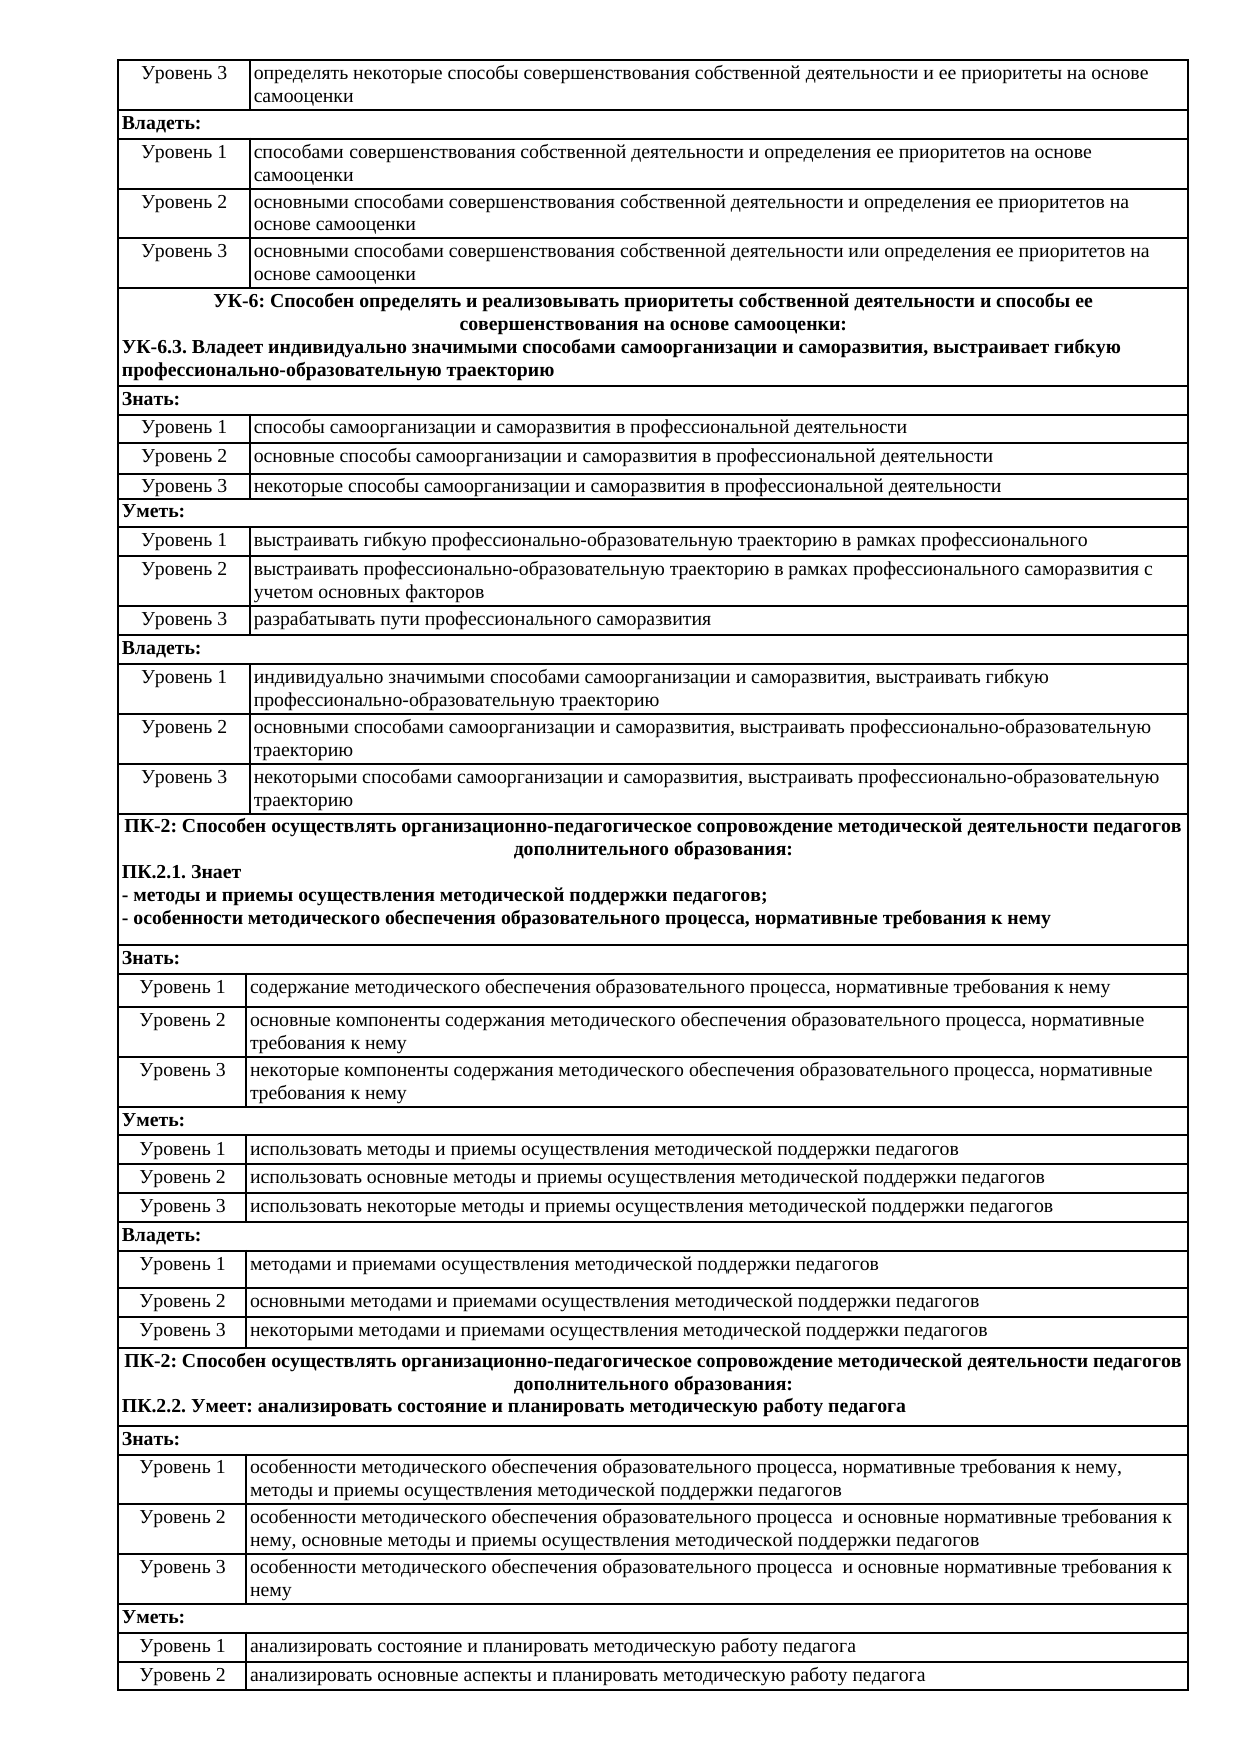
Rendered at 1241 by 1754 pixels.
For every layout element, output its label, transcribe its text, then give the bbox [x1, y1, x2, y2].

table_cell Уметь: [119, 500, 1187, 526]
table_cell Уровень 1 [119, 1252, 245, 1287]
table_cell Уровень 3 [119, 1318, 245, 1347]
table_cell основные компоненты содержания методического обеспечения образовательного процесса, нормативные требования к нему [247, 1008, 1187, 1056]
table_cell Уровень 1 [119, 416, 249, 442]
table_cell Уровень 1 [119, 528, 249, 555]
table_cell Уровень 3 [119, 61, 249, 109]
table_cell Уровень 3 [119, 1194, 245, 1221]
table_cell использовать основные методы и приемы осуществления методической поддержки педагогов [247, 1165, 1187, 1192]
table_cell Владеть: [119, 1223, 1187, 1250]
table_cell разрабатывать пути профессионального саморазвития [251, 607, 1187, 634]
table_cell Владеть: [119, 111, 1187, 138]
table_cell Уровень 3 [119, 475, 249, 497]
table_cell Уровень 1 [119, 1136, 245, 1163]
table_cell Уровень 1 [119, 1634, 245, 1661]
table_cell некоторые способы самоорганизации и саморазвития в профессиональной деятельности [251, 475, 1187, 497]
table_cell анализировать состояние и планировать методическую работу педагога [247, 1634, 1187, 1661]
table_cell Уровень 3 [119, 239, 249, 287]
table_cell Знать: [119, 1427, 1187, 1453]
table_cell Уровень 2 [119, 557, 249, 604]
table_cell некоторые компоненты содержания методического обеспечения образовательного процесса, нормативные требования к нему [247, 1058, 1187, 1106]
table_cell основными способами совершенствования собственной деятельности или определения ее приоритетов на основе самооценки [251, 239, 1187, 287]
table_cell анализировать основные аспекты и планировать методическую работу педагога [247, 1663, 1187, 1689]
table_cell Уровень 2 [119, 715, 249, 763]
table_cell основными методами и приемами осуществления методической поддержки педагогов [247, 1289, 1187, 1316]
table_cell индивидуально значимыми способами самоорганизации и саморазвития, выстраивать гибкую профессионально-образовательную траекторию [251, 665, 1187, 713]
table_cell Уровень 1 [119, 665, 249, 713]
table_cell некоторыми способами самоорганизации и саморазвития, выстраивать профессионально-образовательную траекторию [251, 765, 1187, 812]
table_cell Знать: [119, 387, 1187, 413]
table_cell Владеть: [119, 636, 1187, 663]
table_cell Уровень 3 [119, 1555, 245, 1603]
table_cell Уровень 3 [119, 1058, 245, 1106]
table_cell Уровень 1 [119, 1456, 245, 1503]
table_cell основными способами самоорганизации и саморазвития, выстраивать профессионально-образовательную траекторию [251, 715, 1187, 763]
table_cell Уровень 3 [119, 765, 249, 812]
table_cell основные способы самоорганизации и саморазвития в профессиональной деятельности [251, 444, 1187, 472]
table_cell Уровень 1 [119, 140, 249, 187]
table_cell особенности методического обеспечения образовательного процесса и основные нормативные требования к нему [247, 1555, 1187, 1603]
table_cell Уровень 2 [119, 1008, 245, 1056]
table_cell основными способами совершенствования собственной деятельности и определения ее приоритетов на основе самооценки [251, 190, 1187, 237]
table_cell Уровень 2 [119, 1663, 245, 1689]
table_cell содержание методического обеспечения образовательного процесса, нормативные требования к нему [247, 975, 1187, 1006]
table_cell методами и приемами осуществления методической поддержки педагогов [247, 1252, 1187, 1287]
table_cell УК-6: Способен определять и реализовывать приоритеты собственной деятельности и способы ее совершенствования на основе самооценки: УК-6.3. Владеет индивидуально значимыми способами самоорганизации и саморазвития, выстраивает гибкую профессионально-образовательную траекторию [119, 289, 1187, 384]
table_cell выстраивать гибкую профессионально-образовательную траекторию в рамках профессионального саморазвития [251, 528, 1187, 555]
table_cell определять некоторые способы совершенствования собственной деятельности и ее приоритеты на основе самооценки [251, 61, 1187, 109]
table_cell ПК-2: Способен осуществлять организационно-педагогическое сопровождение методической деятельности педагогов дополнительного образования: ПК.2.1. Знает - методы и приемы осуществления методической поддержки педагогов; - особенности методического обеспечения образовательного процесса, нормативные требования к нему [119, 815, 1187, 944]
table_cell использовать некоторые методы и приемы осуществления методической поддержки педагогов [247, 1194, 1187, 1221]
table_cell Уровень 2 [119, 190, 249, 237]
table_cell Уровень 2 [119, 444, 249, 472]
table_cell особенности методического обеспечения образовательного процесса, нормативные требования к нему, методы и приемы осуществления методической поддержки педагогов [247, 1456, 1187, 1503]
table_cell Уровень 2 [119, 1505, 245, 1553]
table_cell ПК-2: Способен осуществлять организационно-педагогическое сопровождение методической деятельности педагогов дополнительного образования: ПК.2.2. Умеет: анализировать состояние и планировать методическую работу педагога [119, 1349, 1187, 1424]
table_cell способы самоорганизации и саморазвития в профессиональной деятельности [251, 416, 1187, 442]
table_cell Уровень 1 [119, 975, 245, 1006]
table_cell выстраивать профессионально-образовательную траекторию в рамках профессионального саморазвития с учетом основных факторов [251, 557, 1187, 604]
table_cell Уметь: [119, 1605, 1187, 1632]
table_cell Уровень 3 [119, 607, 249, 634]
table_cell Знать: [119, 946, 1187, 973]
table_cell способами совершенствования собственной деятельности и определения ее приоритетов на основе самооценки [251, 140, 1187, 187]
table_cell некоторыми методами и приемами осуществления методической поддержки педагогов [247, 1318, 1187, 1347]
table_cell Уметь: [119, 1108, 1187, 1134]
table_cell особенности методического обеспечения образовательного процесса и основные нормативные требования к нему, основные методы и приемы осуществления методической поддержки педагогов [247, 1505, 1187, 1553]
table_cell Уровень 2 [119, 1165, 245, 1192]
table_cell Уровень 2 [119, 1289, 245, 1316]
table_cell использовать методы и приемы осуществления методической поддержки педагогов [247, 1136, 1187, 1163]
